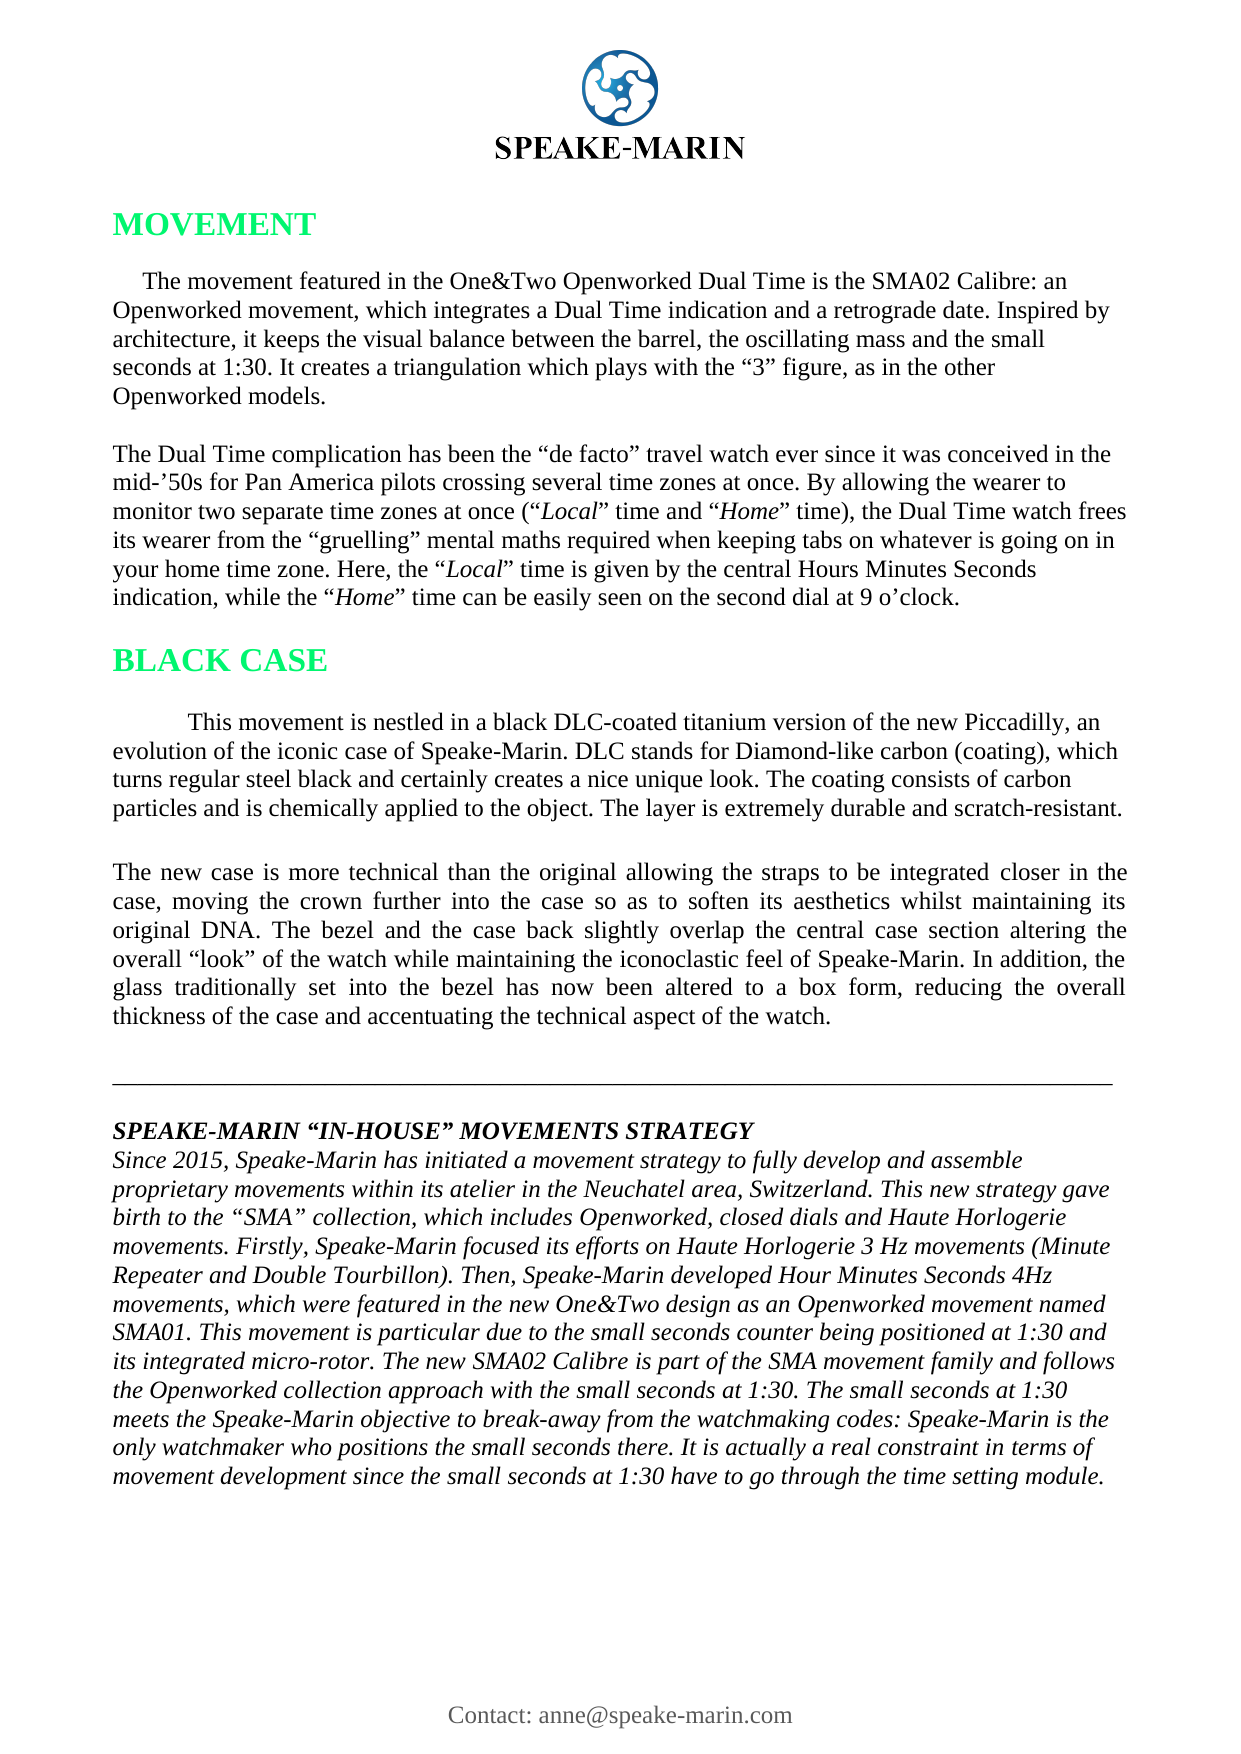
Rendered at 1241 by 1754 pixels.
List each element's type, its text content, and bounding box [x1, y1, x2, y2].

text SPEAKE-MARIN “IN-HOUSE” MOVEMENTS STRATEGY [112, 1116, 1128, 1145]
picture [468, 29, 772, 180]
text ________________________________________________________________________________ [112, 1059, 1128, 1087]
text BLACK CASE [112, 640, 1128, 678]
text MOVEMENT [112, 204, 1128, 242]
text The Dual Time complication has been the “de facto” travel watch ever since it was conceived in the mid-’50s for Pan America pilots crossing several time zones at once. By allowing the wearer to monitor two separate time zones at once (“Local” time and “Home” time), the Dual Time watch frees its wearer from the “gruelling” mental maths required when keeping tabs on whatever is going on in your home time zone. Here, the “Local” time is given by the central Hours Minutes Seconds indication, while the “Home” time can be easily seen on the second dial at 9 o’clock. [112, 439, 1128, 611]
text The new case is more technical than the original allowing the straps to be integrated closer in the case, moving the crown further into the case so as to soften its aesthetics whilst maintaining its original DNA. The bezel and the case back slightly overlap the central case section altering the overall “look” of the watch while maintaining the iconoclastic feel of Speake-Marin. In addition, the glass traditionally set into the bezel has now been altered to a box form, reducing the overall thickness of the case and accentuating the technical aspect of the watch. [112, 857, 1128, 1030]
text This movement is nestled in a black DLC-coated titanium version of the new Piccadilly, an evolution of the iconic case of Speake-Marin. DLC stands for Diamond-like carbon (coating), which turns regular steel black and certainly creates a nice unique look. The coating consists of carbon particles and is chemically applied to the object. The layer is extremely durable and scratch-resistant. [112, 707, 1128, 822]
text Since 2015, Speake-Marin has initiated a movement strategy to fully develop and assemble proprietary movements within its atelier in the Neuchatel area, Switzerland. This new strategy gave birth to the “SMA” collection, which includes Openworked, closed dials and Haute Horlogerie movements. Firstly, Speake-Marin focused its efforts on Haute Horlogerie 3 Hz movements (Minute Repeater and Double Tourbillon). Then, Speake-Marin developed Hour Minutes Seconds 4Hz movements, which were featured in the new One&Two design as an Openworked movement named SMA01. This movement is particular due to the small seconds counter being positioned at 1:30 and its integrated micro-rotor. The new SMA02 Calibre is part of the SMA movement family and follows the Openworked collection approach with the small seconds at 1:30. The small seconds at 1:30 meets the Speake-Marin objective to break-away from the watchmaking codes: Speake-Marin is the only watchmaker who positions the small seconds there. It is actually a real constraint in terms of movement development since the small seconds at 1:30 have to go through the time setting module. [112, 1145, 1128, 1490]
text The movement featured in the One&Two Openworked Dual Time is the SMA02 Calibre: an Openworked movement, which integrates a Dual Time indication and a retrograde date. Inspired by architecture, it keeps the visual balance between the barrel, the oscillating mass and the small seconds at 1:30. It creates a triangulation which plays with the “3” figure, as in the other Openworked models. [112, 266, 1128, 410]
